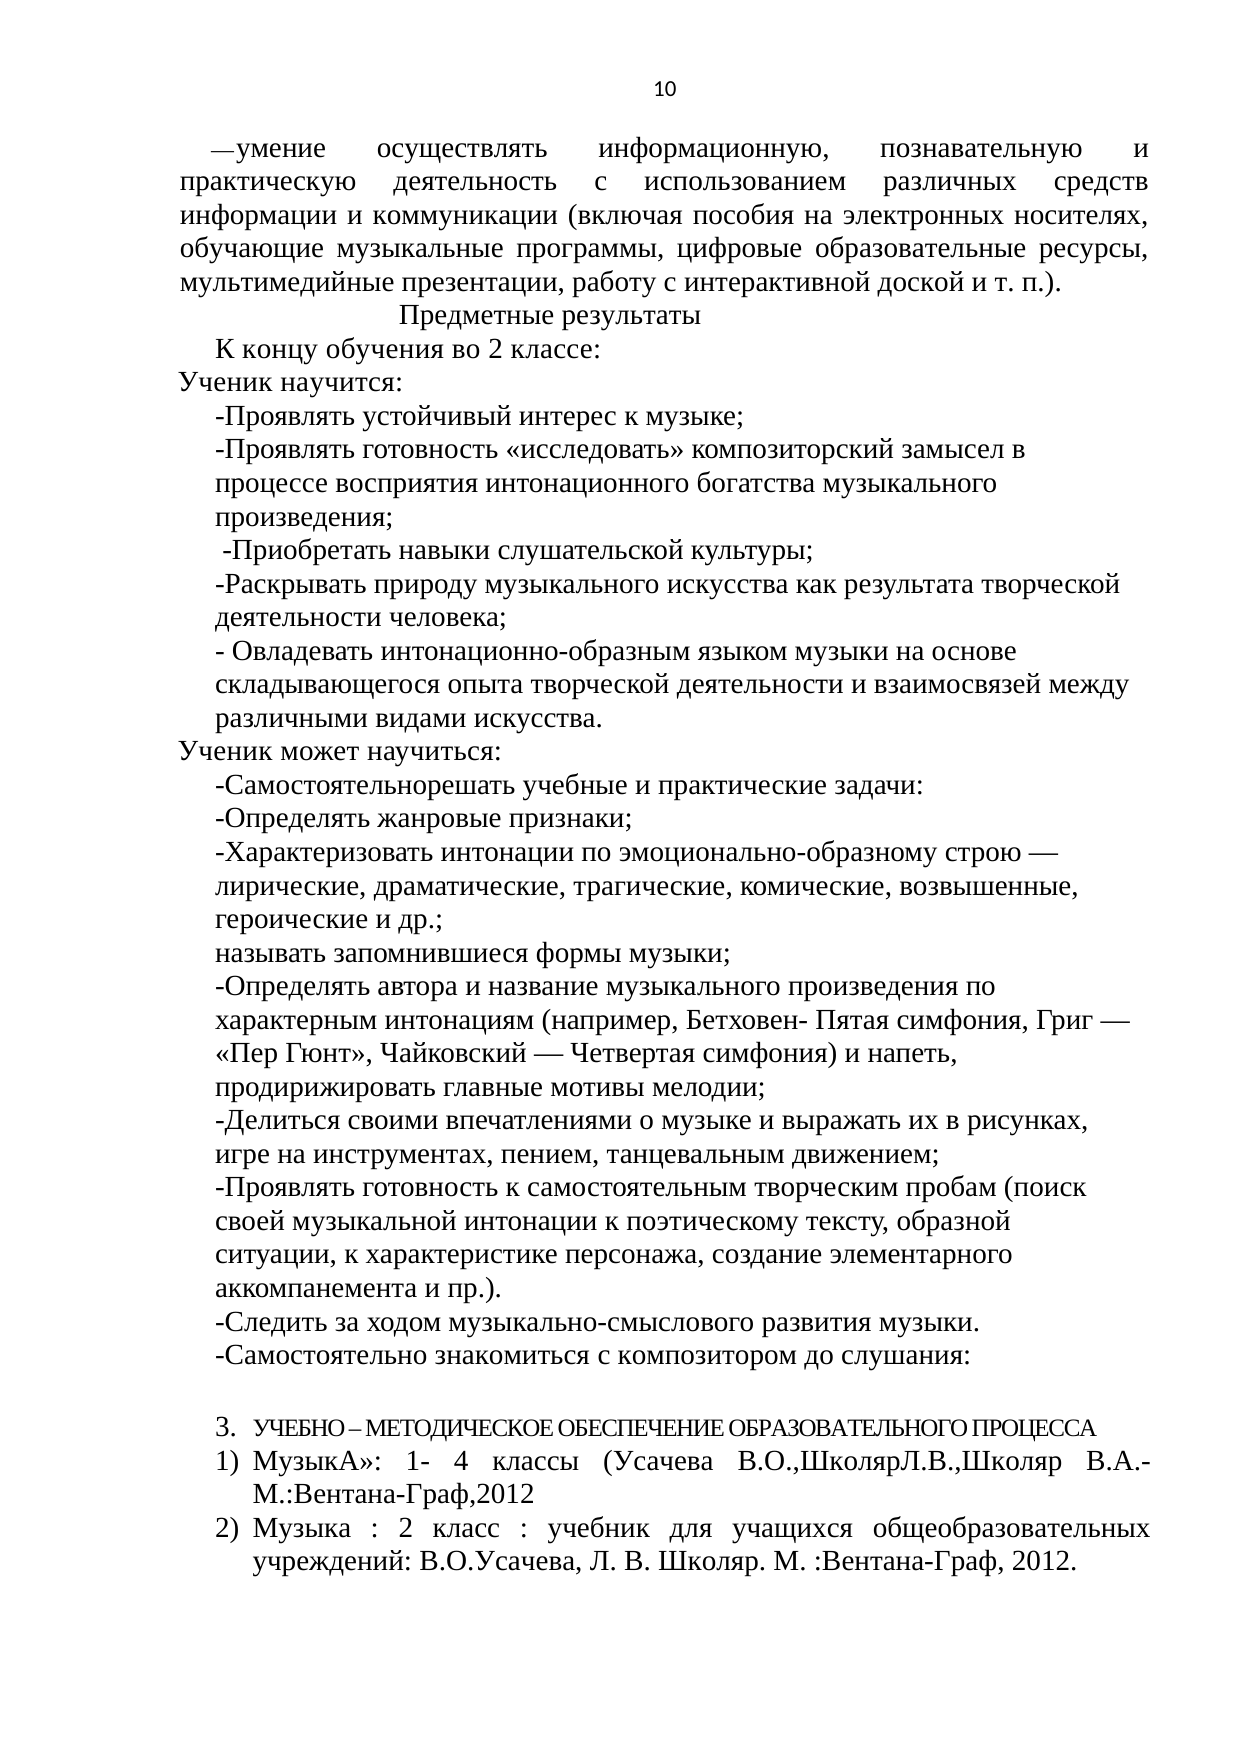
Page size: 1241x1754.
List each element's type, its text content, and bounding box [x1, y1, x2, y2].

text называть запомнившиеся формы музыки; [215, 935, 1152, 968]
text Ученик может научиться: [177, 733, 1152, 767]
text -Приобретать навыки слушательской культуры; [215, 532, 1133, 566]
text -Определять жанровые признаки; [215, 801, 1152, 834]
text -Раскрывать природу музыкального искусства как результата творческой деятельности человека; [215, 566, 1152, 633]
text - Овладевать интонационно-образным языком музыки на основе складывающегося опыта творческой деятельности и взаимосвязей между различными видами искусства. [215, 633, 1145, 733]
text Предметные результаты [327, 297, 1149, 331]
list Музыка : 2 класс : учебник для учащихся общеобразовательных учреждений: В.О.Усачева, Л. В. Школяр. М. :Вентана-Граф, 2012. [215, 1510, 1152, 1577]
list УЧЕБНО – МЕТОДИЧЕСКОЕ ОБЕСПЕЧЕНИЕ ОБРАЗОВАТЕЛЬНОГО ПРОЦЕССА [215, 1409, 1152, 1443]
text -Определять автора и название музыкального произведения по характерным интонациям (например, Бетховен- Пятая симфония, Григ — «Пер Гюнт», Чайковский — Четвертая симфония) и напеть, продирижировать главные мотивы мелодии; [215, 968, 1133, 1102]
list умение осуществлять информационную, познавательную и практическую деятельность с использованием различных средств информации и коммуникации (включая пособия на электронных носителях, обучающие музыкальные программы, цифровые образовательные ресурсы, мультимедийные презентации, работу с интерактивной доской и т. п.). [179, 130, 1149, 297]
text -Проявлять готовность «исследовать» композиторский замысел в процессе восприятия интонационного богатства музыкального произведения; [215, 432, 1133, 532]
text -Следить за ходом музыкально-смыслового развития музыки. [215, 1304, 1133, 1337]
text -Делиться своими впечатлениями о музыке и выражать их в рисунках, игре на инструментах, пением, танцевальным движением; [215, 1102, 1133, 1169]
text Ученик научится: [177, 364, 1152, 398]
text -Проявлять готовность к самостоятельным творческим пробам (поиск своей музыкальной интонации к поэтическому тексту, образной ситуации, к характеристике персонажа, создание элементарного аккомпанемента и пр.). [215, 1169, 1133, 1304]
text -Характеризовать интонации по эмоционально-образному строю — лирические, драматические, трагические, комические, возвышенные, героические и др.; [215, 834, 1133, 935]
text -Проявлять устойчивый интерес к музыке; [215, 398, 1152, 432]
text -Самостоятельнорешать учебные и практические задачи: [215, 767, 1152, 801]
list МузыкА»: 1- 4 классы (Усачева В.О.,ШколярЛ.В.,Школяр В.А.- М.:Вентана-Граф,2012 [215, 1443, 1152, 1510]
text -Самостоятельно знакомиться с композитором до слушания: [215, 1337, 1152, 1371]
text К концу обучения во 2 классе: [215, 331, 1152, 364]
